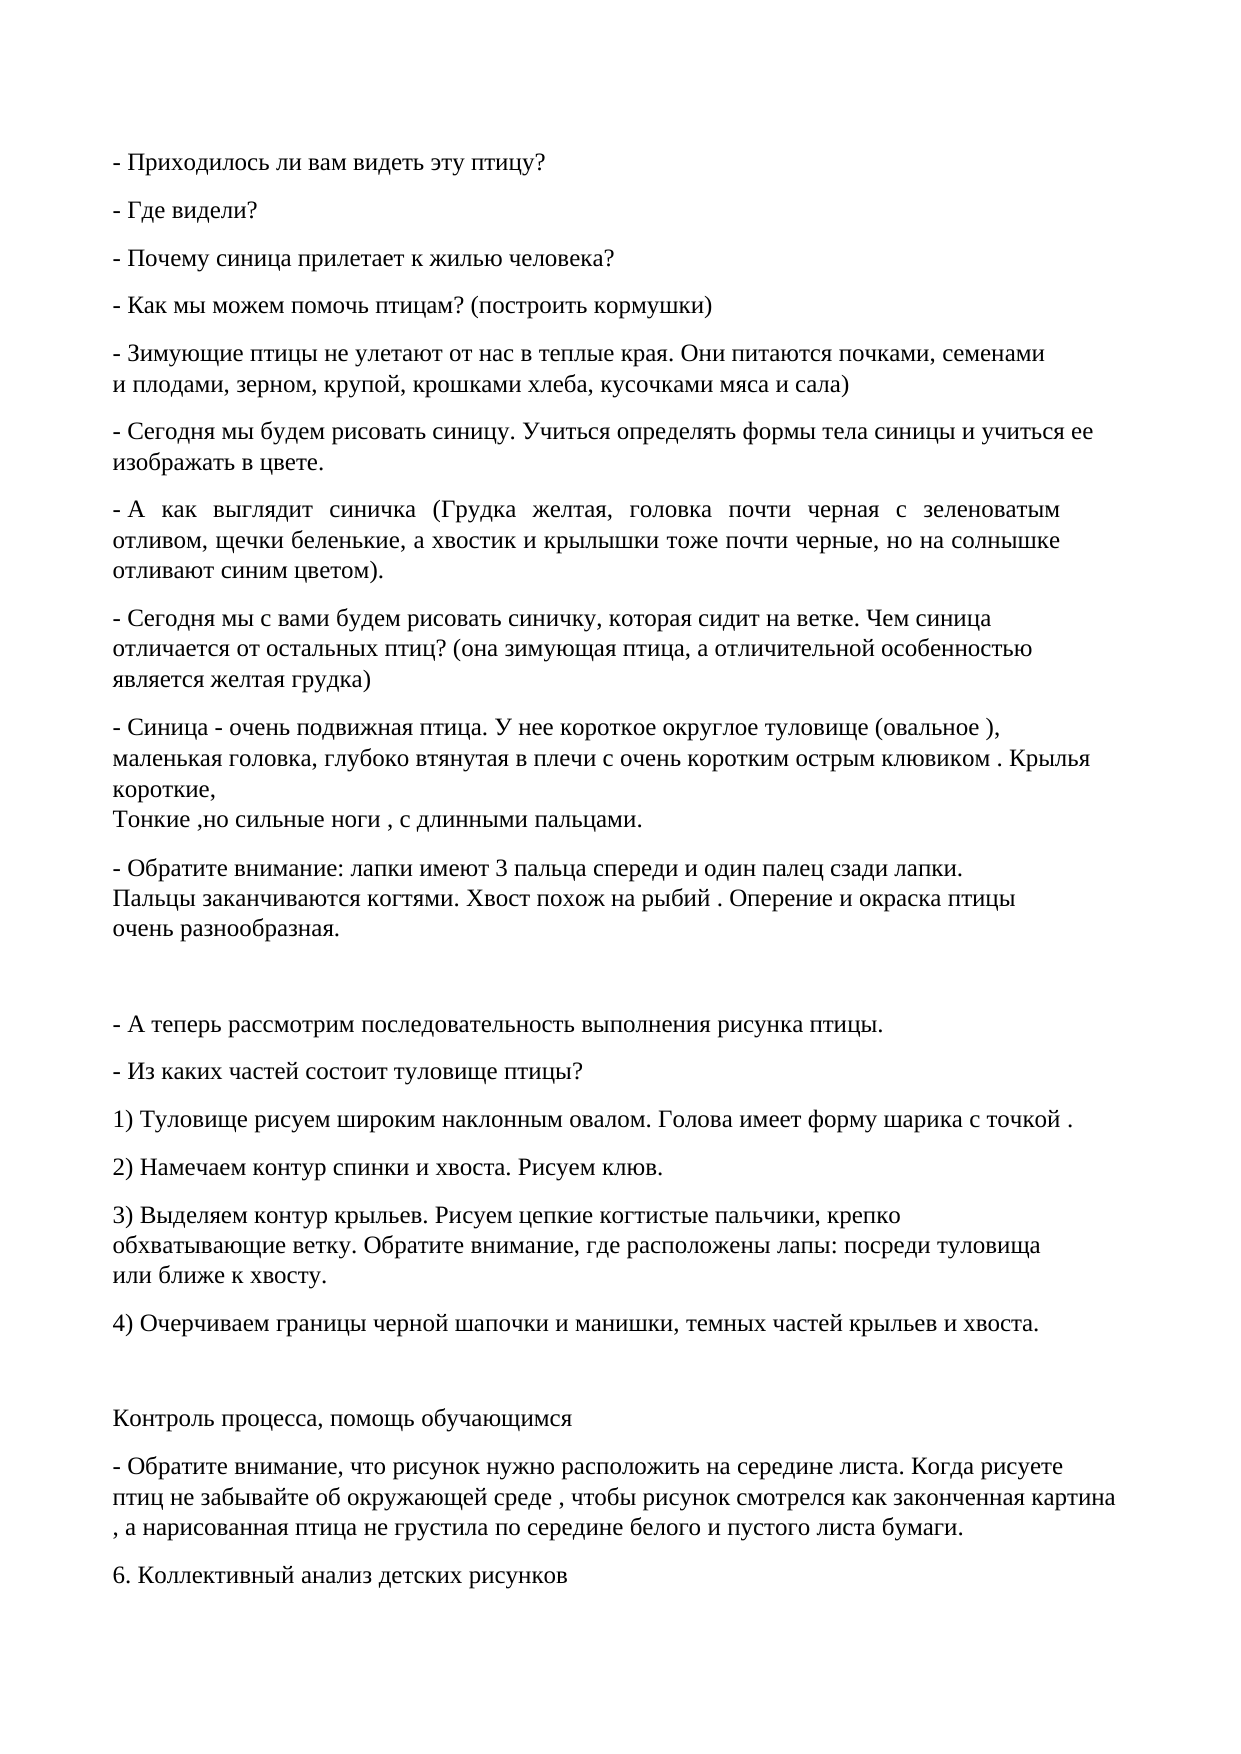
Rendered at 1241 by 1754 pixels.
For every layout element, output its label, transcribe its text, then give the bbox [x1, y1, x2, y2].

list Из каких частей состоит туловище птицы? [112, 1056, 1134, 1085]
list Обратите внимание, что рисунок нужно расположить на середине листа. Когда рисуете птиц не забывайте об окружающей среде , чтобы рисунок смотрелся как законченная картина , а нарисованная птица не грустила по середине белого и пустого листа бумаги. [112, 1451, 1120, 1541]
list Сегодня мы с вами будем рисовать синичку, которая сидит на ветке. Чем синица отличается от остальных птиц? (она зимующая птица, а отличительной особенностью является желтая грудка) [112, 603, 1115, 693]
list Сегодня мы будем рисовать синицу. Учиться определять формы тела синицы и учиться ее изображать в цвете. [112, 416, 1094, 476]
list Синица - очень подвижная птица. У нее короткое округлое туловище (овальное ), маленькая головка, глубоко втянутая в плечи с очень коротким острым клювиком . Крылья короткие, [112, 712, 1116, 803]
list Туловище рисуем широким наклонным овалом. Голова имеет форму шарика с точкой . [112, 1104, 1134, 1133]
list Зимующие птицы не улетают от нас в теплые края. Они питаются почками, семенами и плодами, зерном, крупой, крошками хлеба, кусочками мяса и сала) [112, 338, 1064, 397]
list А теперь рассмотрим последовательность выполнения рисунка птицы. [112, 1009, 1134, 1037]
text 6. Коллективный анализ детских рисунков [112, 1560, 1134, 1588]
list Приходилось ли вам видеть эту птицу? [112, 147, 1134, 176]
list Обратите внимание: лапки имеют 3 пальца спереди и один палец сзади лапки. Пальцы заканчиваются когтями. Хвост похож на рыбий . Оперение и окраска птицы очень разнообразная. [112, 853, 1053, 942]
list Намечаем контур спинки и хвоста. Рисуем клюв. [112, 1152, 1134, 1181]
text Контроль процесса, помощь обучающимся [112, 1403, 1134, 1432]
text Тонкие ,но сильные ноги , с длинными пальцами. [112, 805, 1134, 833]
list Выделяем контур крыльев. Рисуем цепкие когтистые пальчики, крепко обхватывающие ветку. Обратите внимание, где расположены лапы: посреди туловища или ближе к хвосту. [112, 1200, 1081, 1289]
list Как мы можем помочь птицам? (построить кормушки) [112, 290, 1134, 319]
list А как выглядит синичка (Грудка желтая, головка почти черная с зеленоватым отливом, щечки беленькие, а хвостик и крылышки тоже почти черные, но на солнышке отливают синим цветом). [112, 494, 1062, 584]
list Где видели? [112, 195, 1134, 224]
list Очерчиваем границы черной шапочки и манишки, темных частей крыльев и хвоста. [112, 1308, 1134, 1337]
list Почему синица прилетает к жилью человека? [112, 243, 1134, 271]
